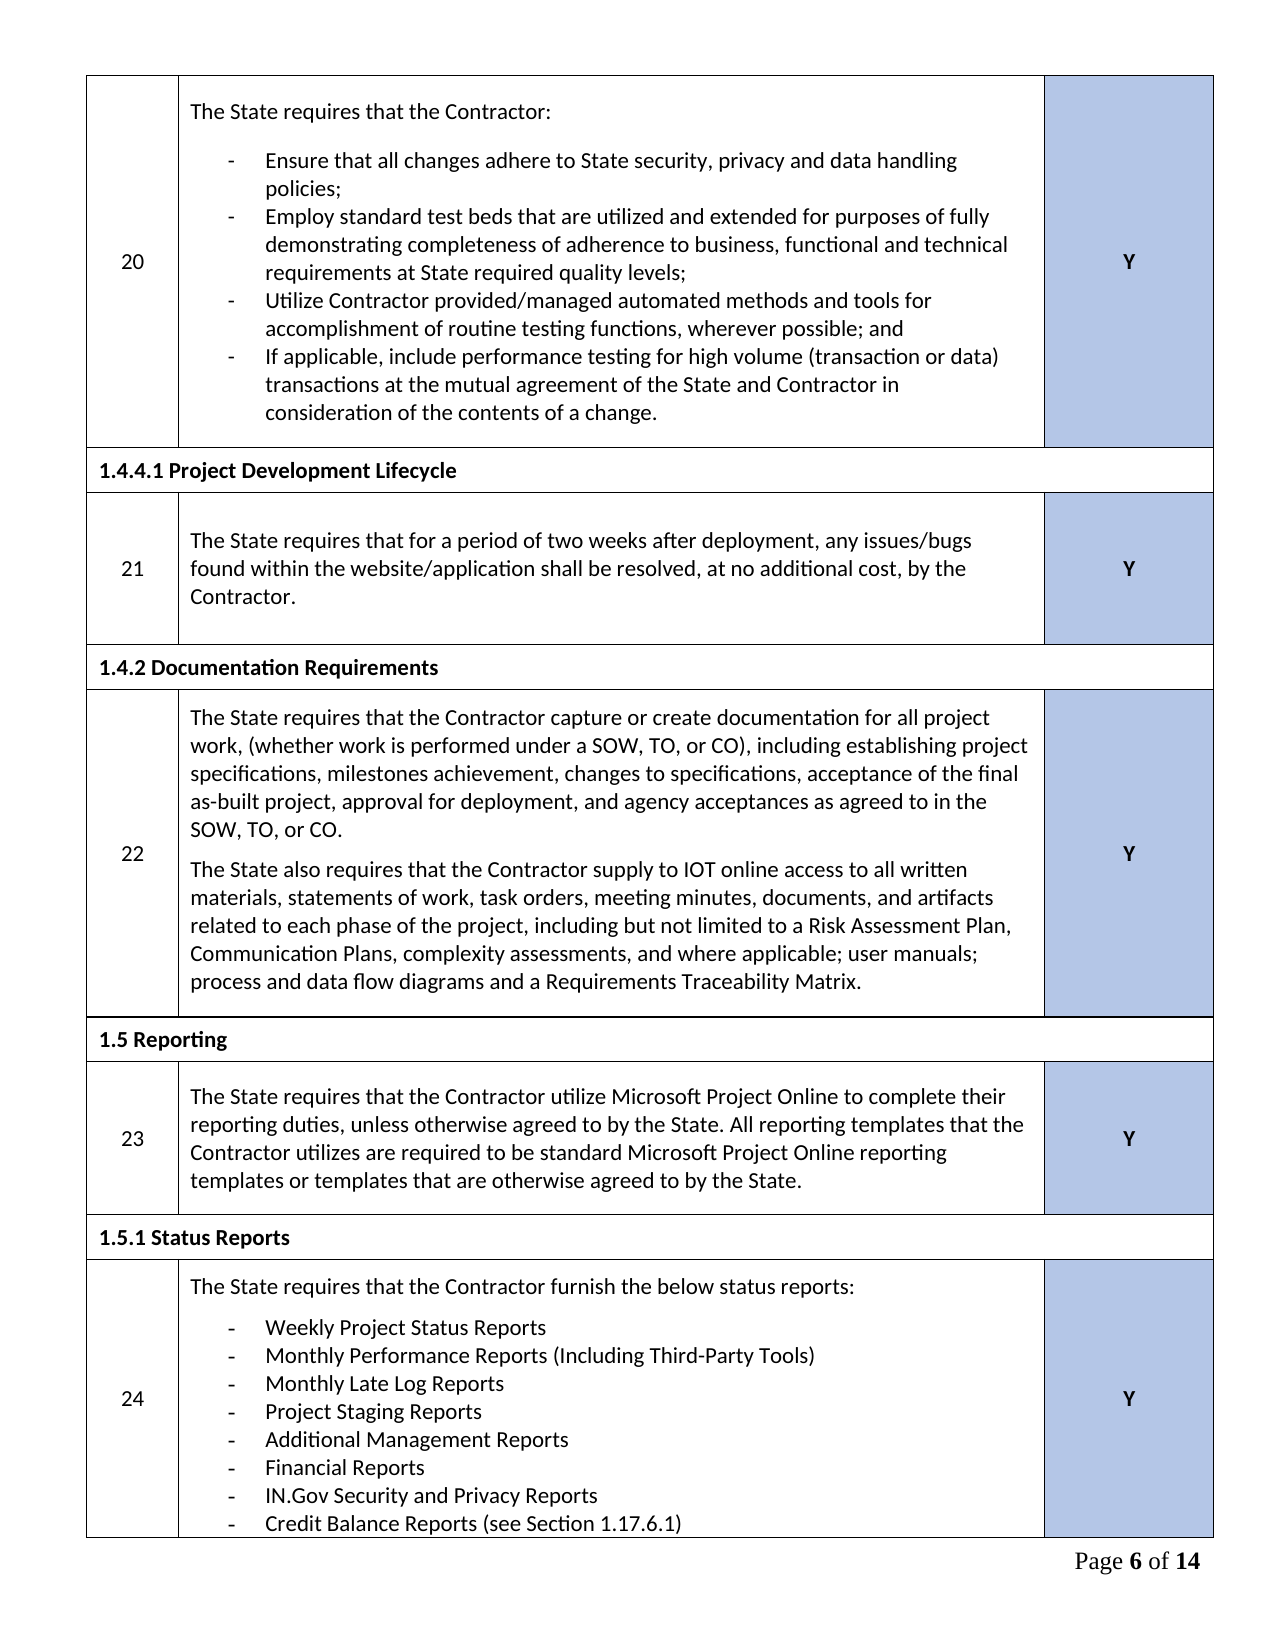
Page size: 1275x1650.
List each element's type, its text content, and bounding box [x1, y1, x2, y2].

table_cell 1.5.1 Status Reports [87, 1215, 1213, 1259]
table_cell 1.4.2 Documentation Requirements [87, 645, 1213, 689]
table_cell Y [1045, 76, 1213, 447]
table_cell The State requires that the Contractor: Ensure that all changes adhere to State security, privacy and data handling policies; Employ standard test beds that are utilized and extended for purposes of fully demonstrating completeness of adherence to business, functional and technical requirements at State required quality levels; Utilize Contractor provided/managed automated methods and tools for accomplishment of routine testing functions, wherever possible; and If applicable, include performance testing for high volume (transaction or data) transactions at the mutual agreement of the State and Contractor in consideration of the contents of a change. [179, 76, 1044, 447]
table_cell Y [1045, 1062, 1213, 1214]
table_cell 22 [87, 690, 178, 1016]
table_cell Y [1045, 493, 1213, 644]
table_cell Y [1045, 1260, 1213, 1537]
table_cell The State requires that the Contractor capture or create documentation for all project work, (whether work is performed under a SOW, TO, or CO), including establishing project specifications, milestones achievement, changes to specifications, acceptance of the final as-built project, approval for deployment, and agency acceptances as agreed to in the SOW, TO, or CO. The State also requires that the Contractor supply to IOT online access to all written materials, statements of work, task orders, meeting minutes, documents, and artifacts related to each phase of the project, including but not limited to a Risk Assessment Plan, Communication Plans, complexity assessments, and where applicable; user manuals; process and data flow diagrams and a Requirements Traceability Matrix. [179, 690, 1044, 1016]
table_cell 23 [87, 1062, 178, 1214]
table_cell The State requires that the Contractor furnish the below status reports: Weekly Project Status Reports Monthly Performance Reports (Including Third-Party Tools) Monthly Late Log Reports Project Staging Reports Additional Management Reports Financial Reports IN.Gov Security and Privacy Reports Credit Balance Reports (see Section 1.17.6.1) [179, 1260, 1044, 1537]
table_cell 24 [87, 1260, 178, 1537]
table_cell 20 [87, 76, 178, 447]
table_cell 1.5 Reporting [87, 1018, 1213, 1061]
table_cell 21 [87, 493, 178, 644]
table_cell The State requires that the Contractor utilize Microsoft Project Online to complete their reporting duties, unless otherwise agreed to by the State. All reporting templates that the Contractor utilizes are required to be standard Microsoft Project Online reporting templates or templates that are otherwise agreed to by the State. [179, 1062, 1044, 1214]
table_cell 1.4.4.1 Project Development Lifecycle [87, 448, 1213, 492]
table_cell The State requires that for a period of two weeks after deployment, any issues/bugs found within the website/application shall be resolved, at no additional cost, by the Contractor. [179, 493, 1044, 644]
table_cell Y [1045, 690, 1213, 1016]
